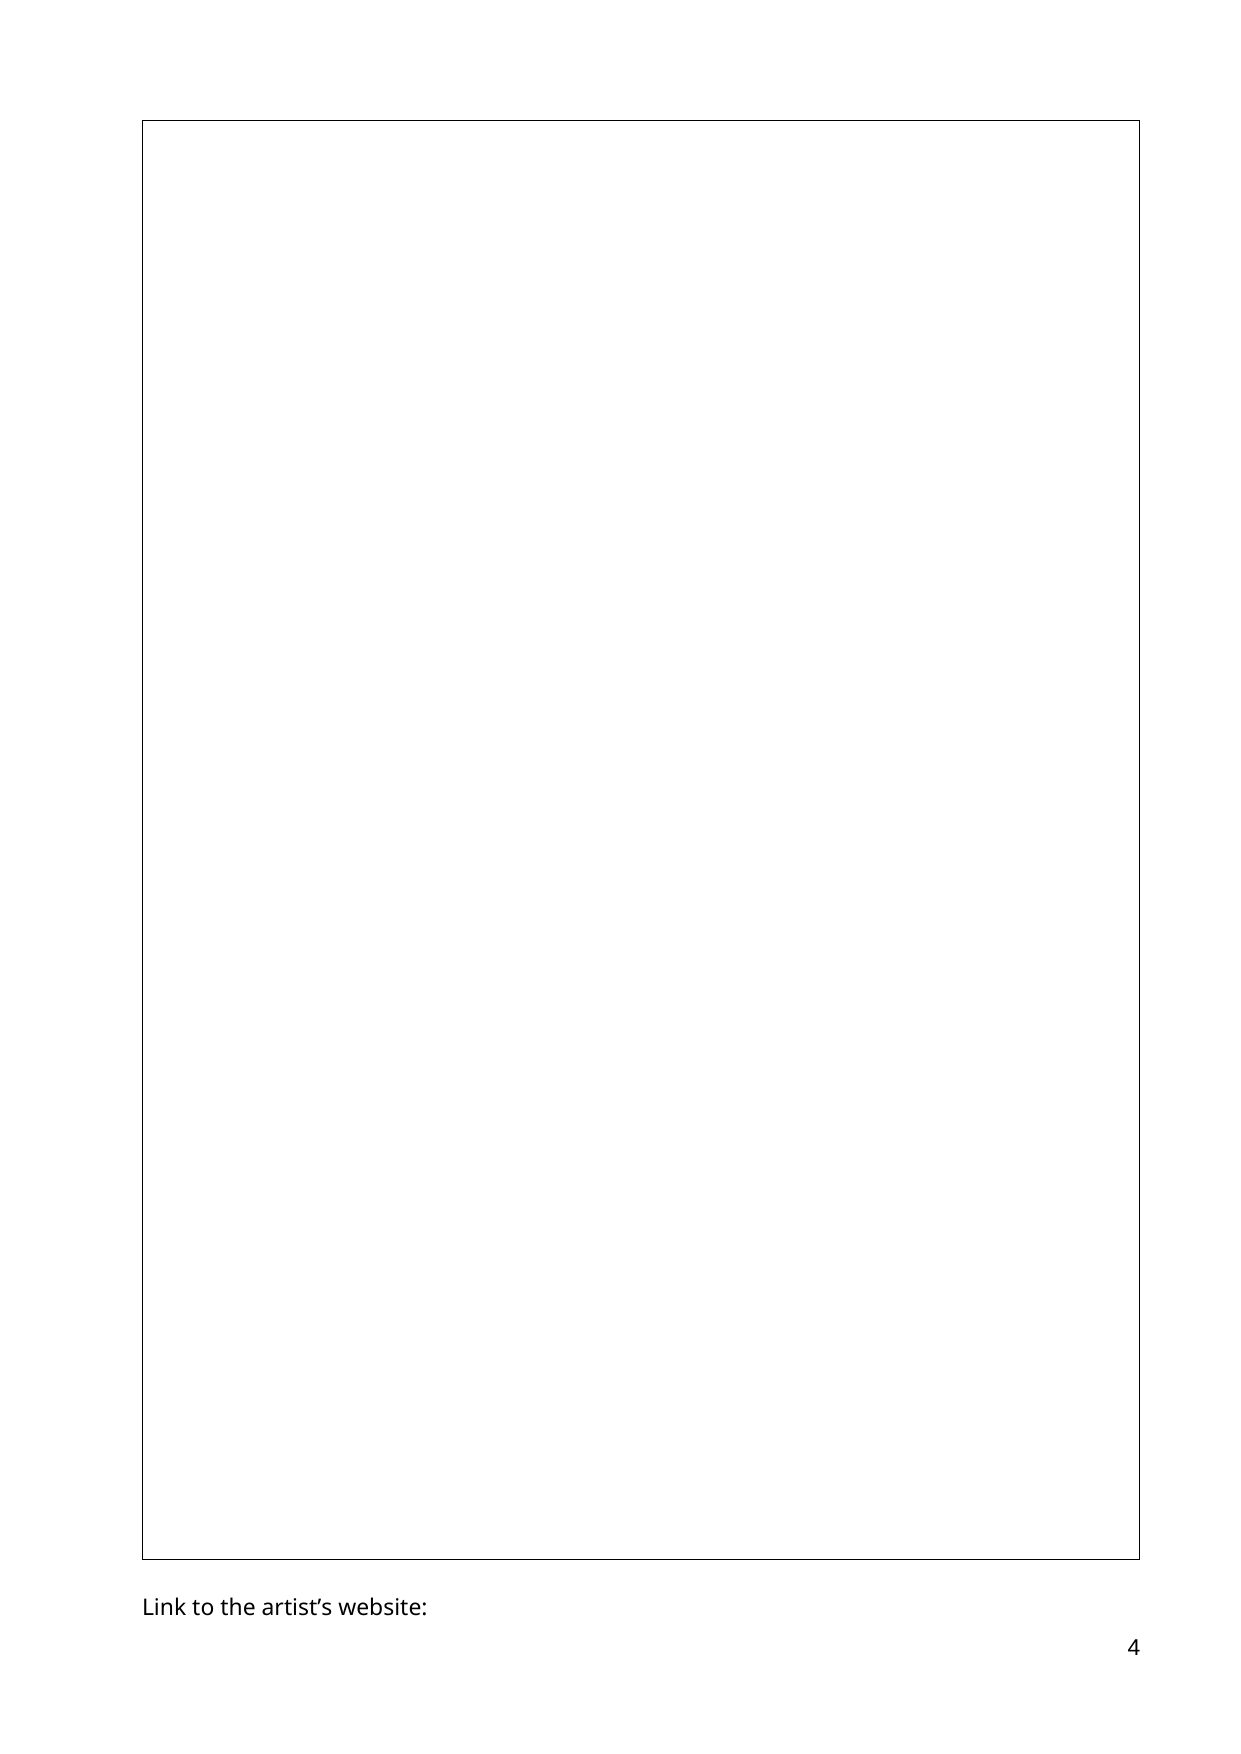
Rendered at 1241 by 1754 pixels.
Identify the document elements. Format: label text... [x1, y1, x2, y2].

table_header [143, 121, 1139, 1558]
text Link to the artist’s website: [142, 1591, 1140, 1622]
